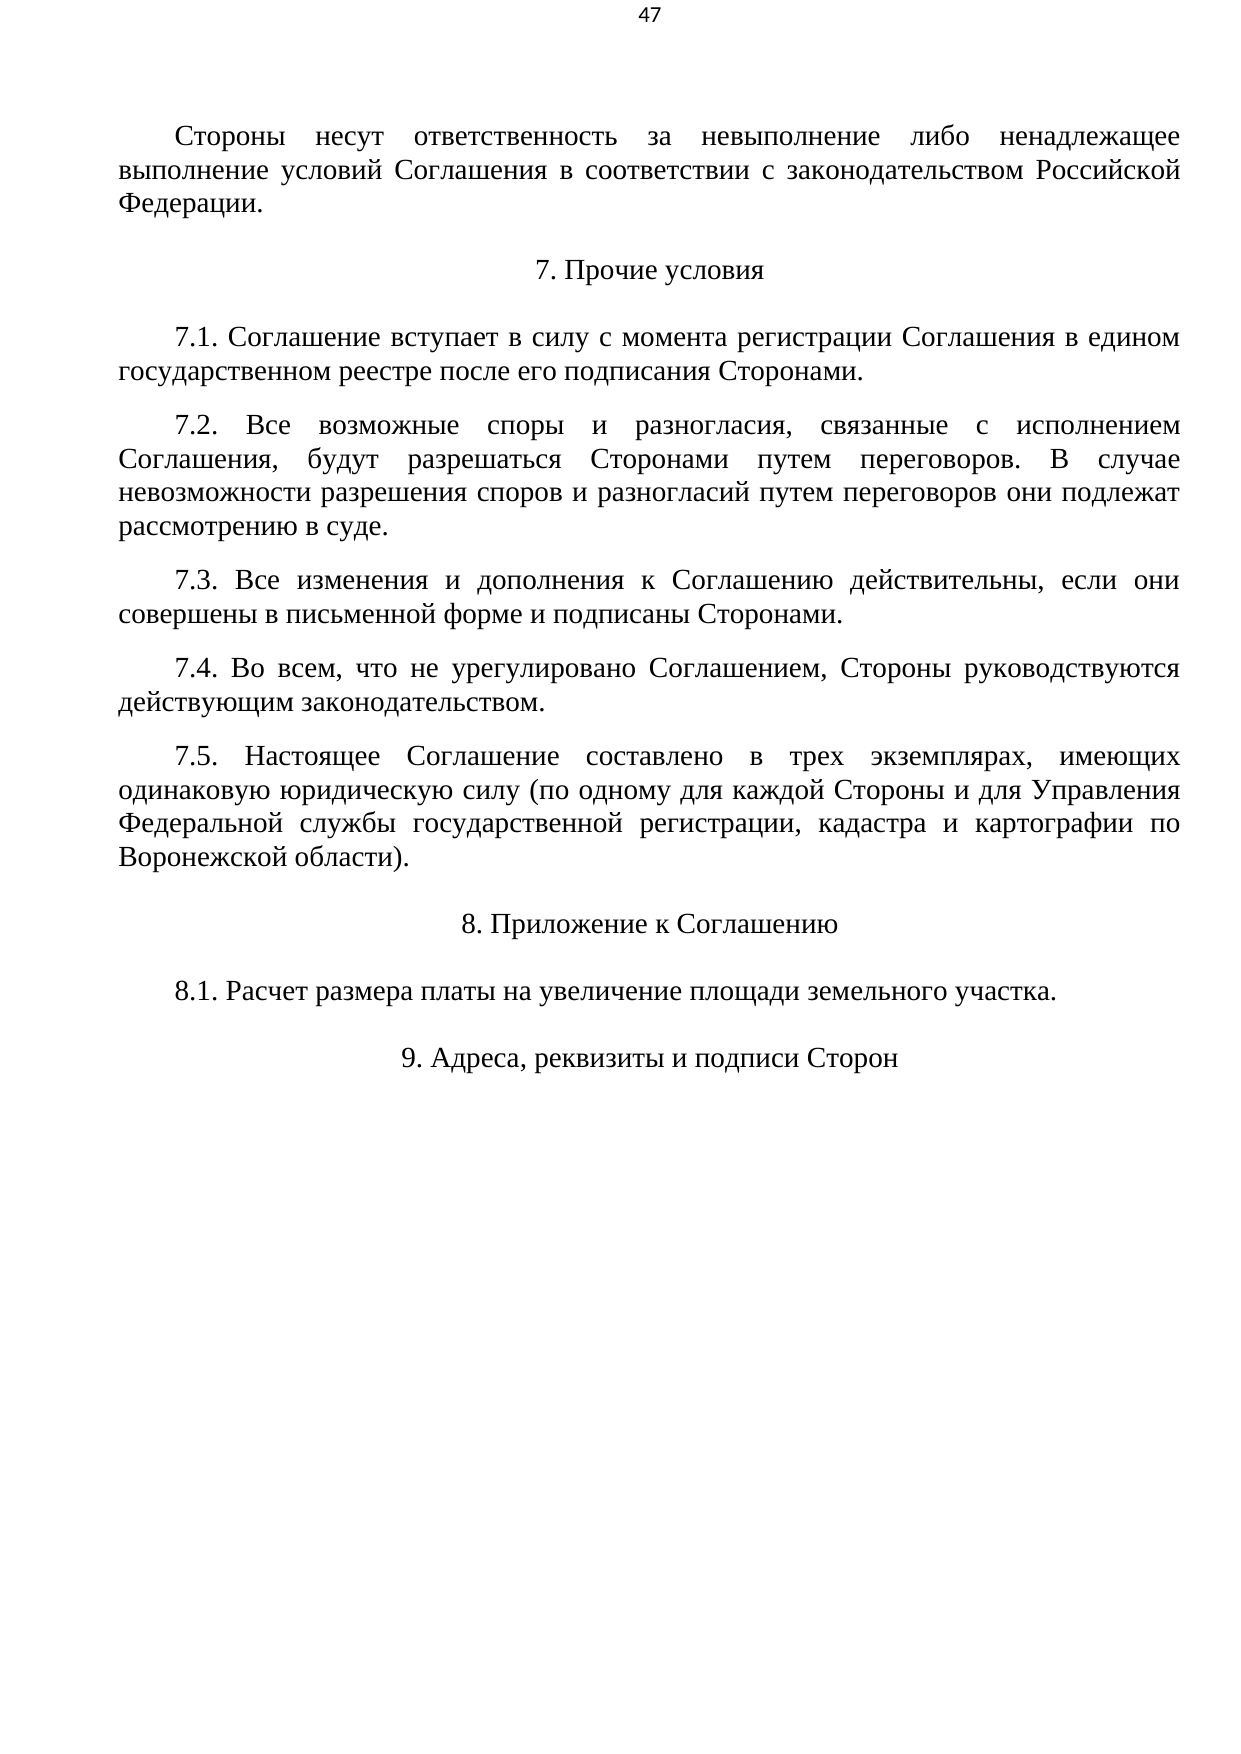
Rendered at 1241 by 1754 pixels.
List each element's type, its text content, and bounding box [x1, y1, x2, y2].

text 7.5. Настоящее Соглашение составлено в трех экземплярах, имеющих одинаковую юридическую силу (по одному для каждой Стороны и для Управления Федеральной службы государственной регистрации, кадастра и картографии по Воронежской области). [118, 738, 1181, 872]
text 9. Адреса, реквизиты и подписи Сторон [118, 1040, 1181, 1074]
text 7.1. Соглашение вступает в силу с момента регистрации Соглашения в едином государственном реестре после его подписания Сторонами. [118, 319, 1181, 387]
text 7. Прочие условия [118, 252, 1181, 286]
text 7.2. Все возможные споры и разногласия, связанные с исполнением Соглашения, будут разрешаться Сторонами путем переговоров. В случае невозможности разрешения споров и разногласий путем переговоров они подлежат рассмотрению в суде. [118, 407, 1181, 542]
text 7.4. Во всем, что не урегулировано Соглашением, Стороны руководствуются действующим законодательством. [118, 650, 1181, 717]
text 8. Приложение к Соглашению [118, 906, 1181, 939]
text 8.1. Расчет размера платы на увеличение площади земельного участка. [118, 973, 1181, 1007]
text Стороны несут ответственность за невыполнение либо ненадлежащее выполнение условий Соглашения в соответствии с законодательством Российской Федерации. [118, 118, 1181, 219]
text 7.3. Все изменения и дополнения к Соглашению действительны, если они совершены в письменной форме и подписаны Сторонами. [118, 562, 1181, 629]
